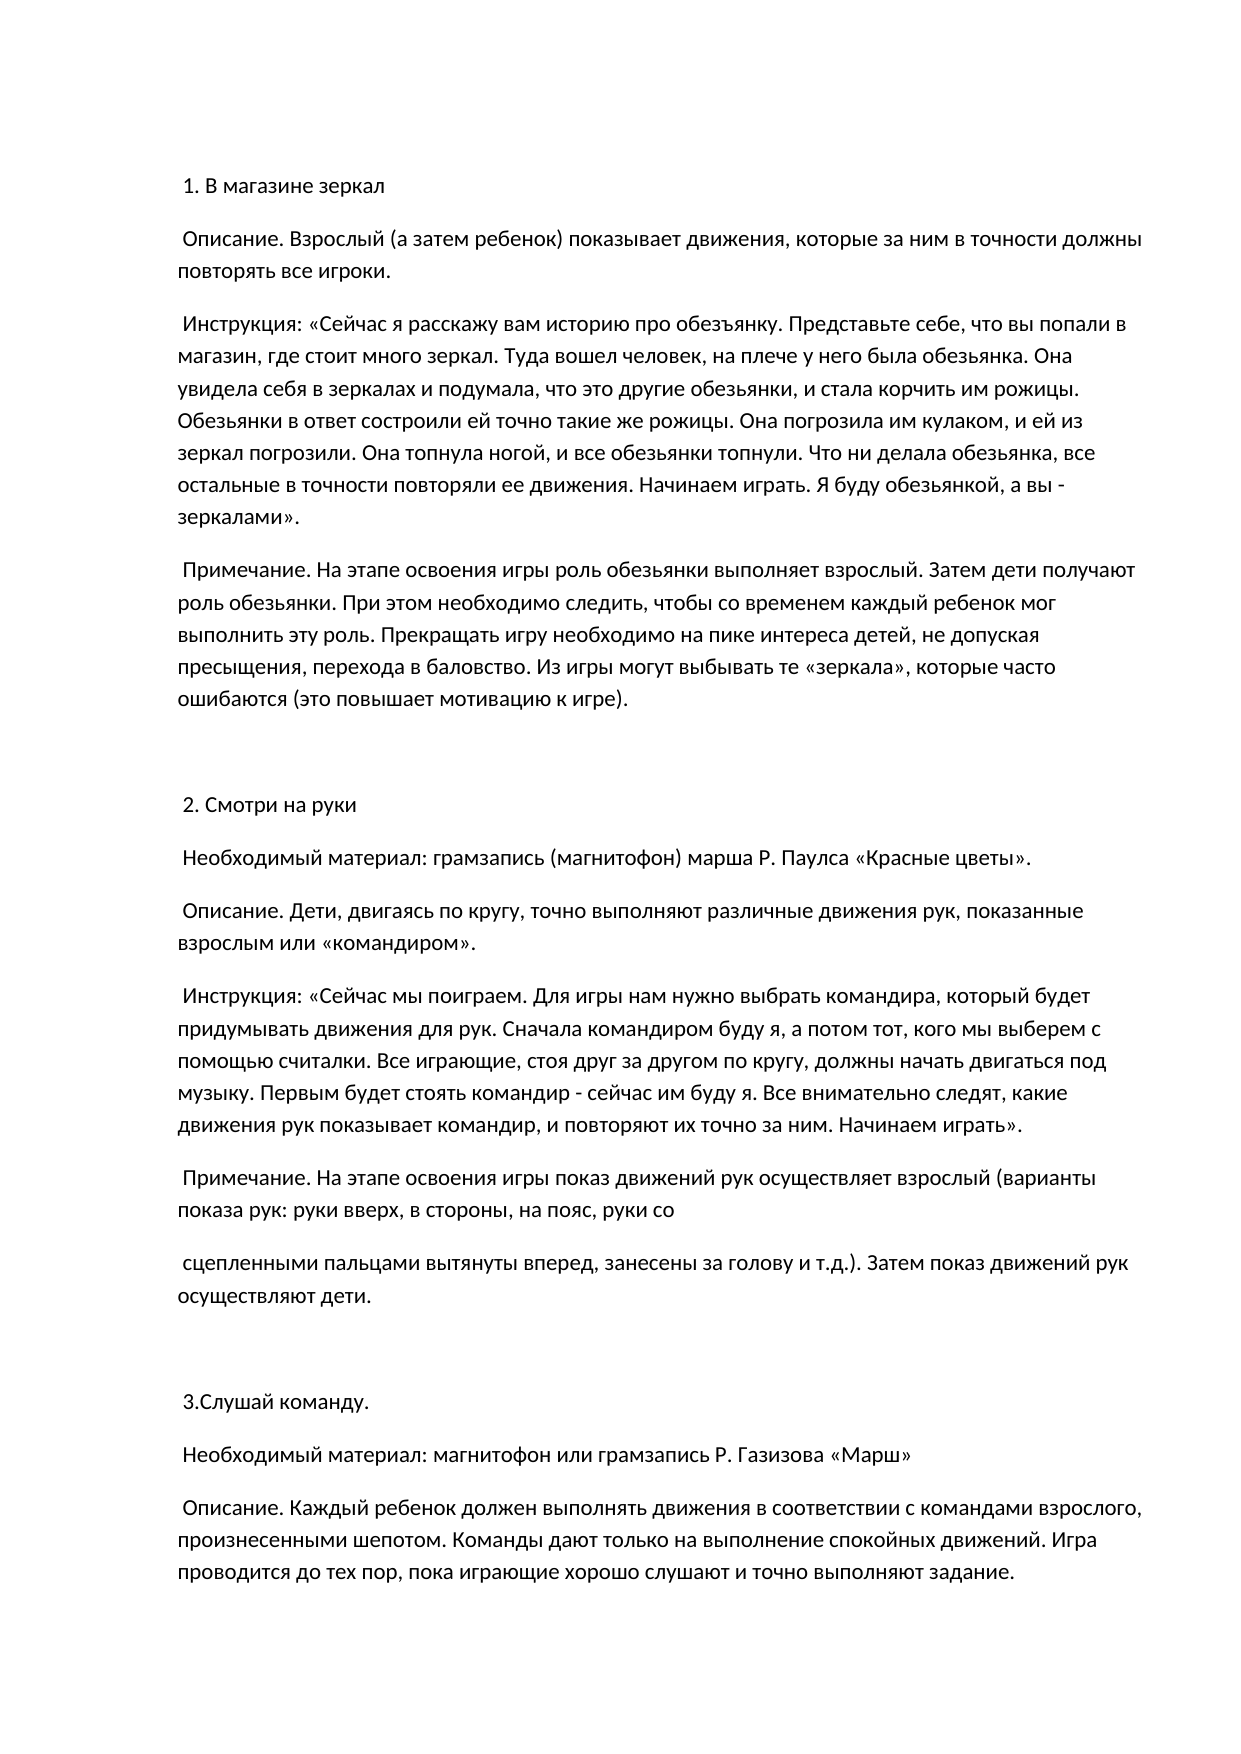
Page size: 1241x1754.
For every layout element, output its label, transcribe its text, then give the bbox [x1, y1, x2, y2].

text Примечание. На этапе освоения игры роль обезьянки выполняет взрослый. Затем дети получают роль обезьянки. При этом необходимо следить, чтобы со временем каждый ребенок мог выполнить эту роль. Прекращать игру необходимо на пике интереса детей, не допуская пресыщения, перехода в баловство. Из игры могут выбывать те «зеркала», которые часто ошибаются (это повышает мотивацию к игре). [177, 556, 1152, 712]
text Примечание. На этапе освоения игры показ движений рук осуществляет взрослый (варианты показа рук: руки вверх, в стороны, на пояс, руки со [177, 1163, 1152, 1223]
text Инструкция: «Сейчас я расскажу вам историю про обезъянку. Представьте себе, что вы попали в магазин, где стоит много зеркал. Туда вошел человек, на плече у него была обезьянка. Она увидела себя в зеркалах и подумала, что это другие обезьянки, и стала корчить им рожицы. Обезьянки в ответ состроили ей точно такие же рожицы. Она погрозила им кулаком, и ей из зеркал погрозили. Она топнула ногой, и все обезьянки топнули. Что ни делала обезьянка, все остальные в точности повторяли ее движения. Начинаем играть. Я буду обезьянкой, а вы - зеркалами». [177, 309, 1152, 531]
text 1. В магазине зеркал [177, 171, 1152, 199]
text Описание. Каждый ребенок должен выполнять движения в соответствии с командами взрослого, произнесенными шепотом. Команды дают только на выполнение спокойных движений. Игра проводится до тех пор, пока играющие хорошо слушают и точно выполняют задание. [177, 1493, 1152, 1585]
text сцепленными пальцами вытянуты вперед, занесены за голову и т.д.). Затем показ движений рук осуществляют дети. [177, 1248, 1152, 1309]
text Необходимый материал: магнитофон или грамзапись Р. Газизова «Марш» [177, 1440, 1152, 1468]
text Необходимый материал: грамзапись (магнитофон) марша Р. Паулса «Красные цветы». [177, 843, 1152, 871]
text 3.Слушай команду. [177, 1387, 1152, 1415]
text Описание. Взрослый (а затем ребенок) показывает движения, которые за ним в точности должны повторять все игроки. [177, 224, 1152, 284]
text Инструкция: «Сейчас мы поиграем. Для игры нам нужно выбрать командира, который будет придумывать движения для рук. Сначала командиром буду я, а потом тот, кого мы выберем с помощью считалки. Все играющие, стоя друг за другом по кругу, должны начать двигаться под музыку. Первым будет стоять командир - сейчас им буду я. Все внимательно следят, какие движения рук показывает командир, и повторяют их точно за ним. Начинаем играть». [177, 982, 1152, 1138]
text Описание. Дети, двигаясь по кругу, точно выполняют различные движения рук, показанные взрослым или «командиром». [177, 896, 1152, 957]
text 2. Смотри на руки [177, 790, 1152, 818]
